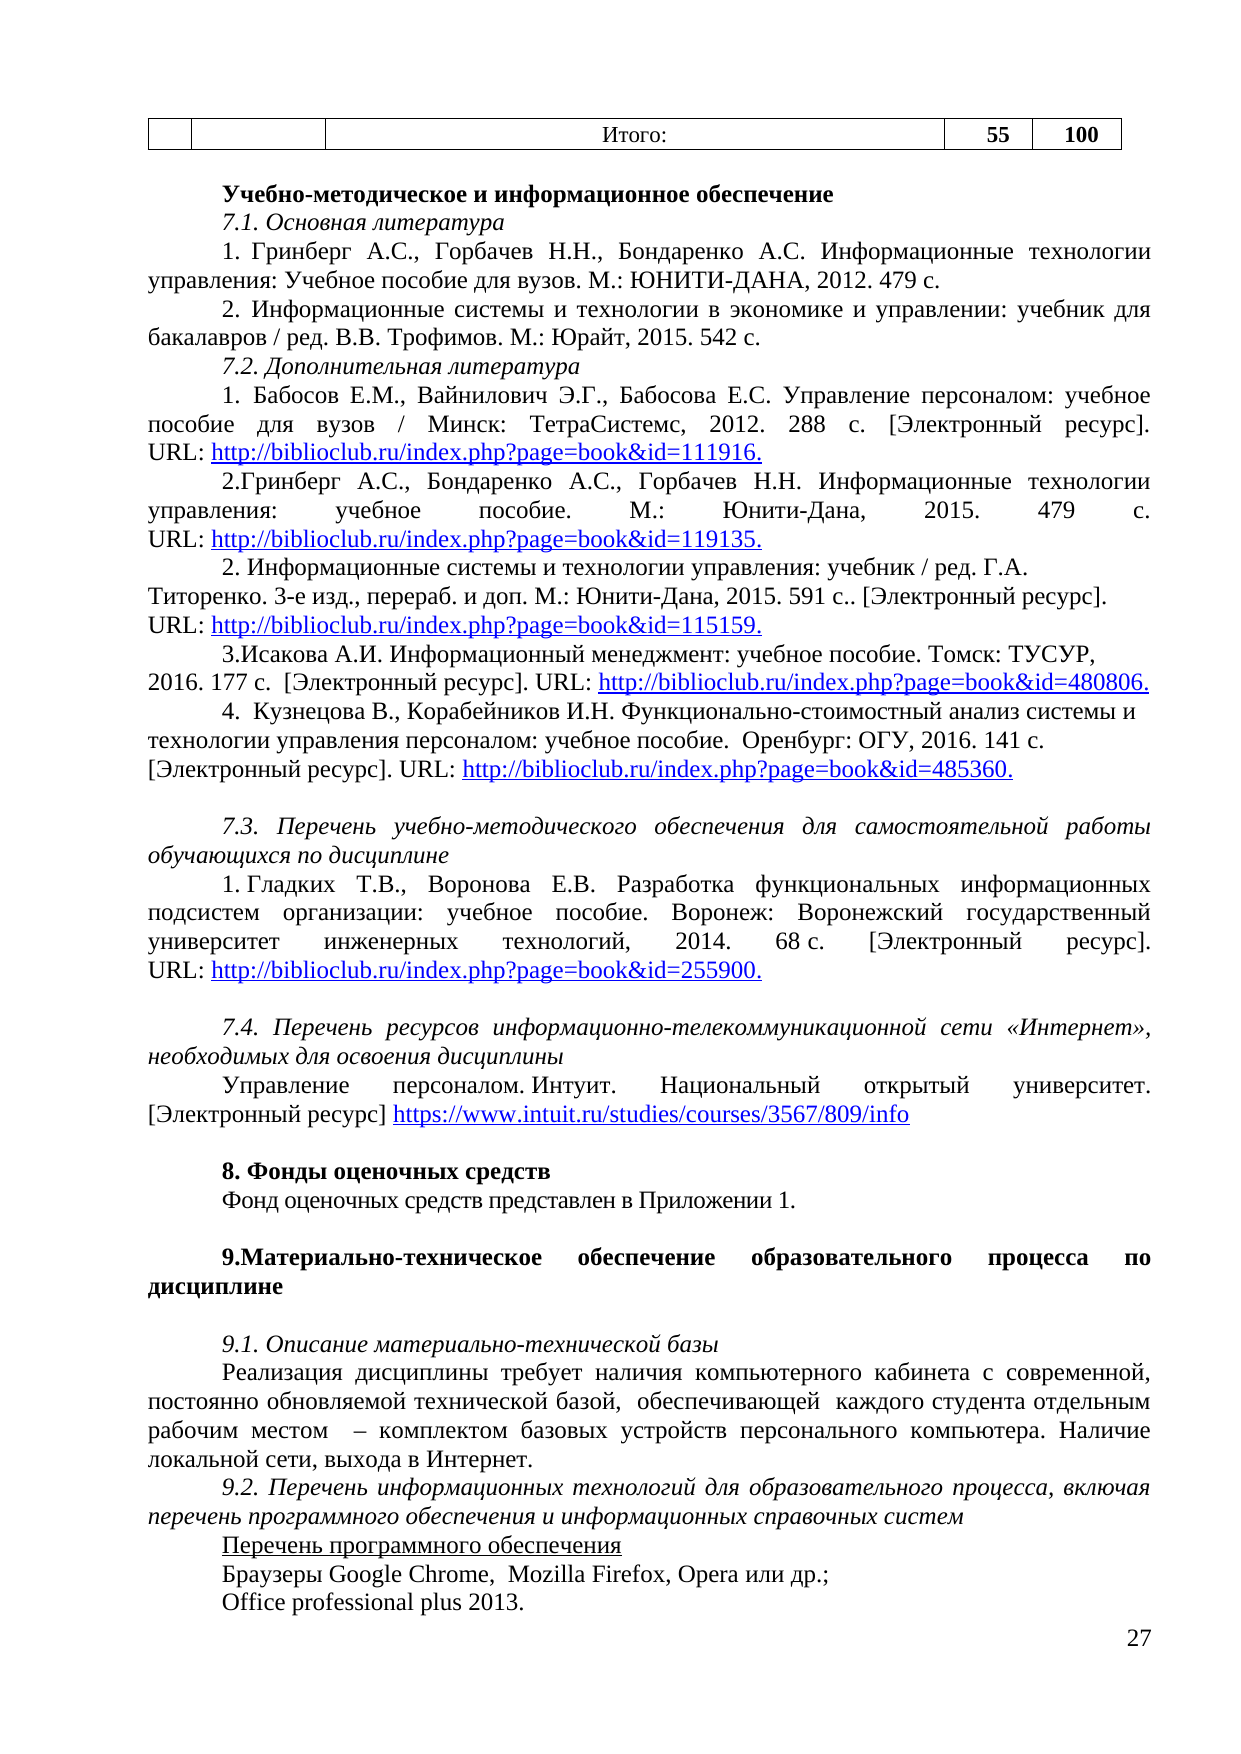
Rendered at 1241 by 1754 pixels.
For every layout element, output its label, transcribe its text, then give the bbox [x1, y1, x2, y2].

text 9.2. Перечень информационных технологий для образовательного процесса, включая перечень программного обеспечения и информационных справочных систем [148, 1472, 1152, 1530]
text 7.4. Перечень ресурсов информационно-телекоммуникационной сети «Интернет», необходимых для освоения дисциплины [148, 1012, 1152, 1070]
list Информационные системы и технологии в экономике и управлении: учебник для бакалавров / ред. В.В. Трофимов. М.: Юрайт, 2015. 542 с. [148, 294, 1152, 351]
text Перечень программного обеспечения [148, 1530, 1152, 1559]
text Реализация дисциплины требует наличия компьютерного кабинета с современной, постоянно обновляемой технической базой, обеспечивающей каждого студента отдельным рабочим местом – комплектом базовых устройств персонального компьютера. Наличие локальной сети, выхода в Интернет. [148, 1357, 1152, 1472]
text 4. Кузнецова В., Корабейников И.Н. Функционально-стоимостный анализ системы и технологии управления персоналом: учебное пособие. Оренбург: ОГУ, 2016. 141 с. [Электронный ресурс]. URL: http://biblioclub.ru/index.php?page=book&id=485360. [148, 696, 1152, 782]
text 3.Исакова А.И. Информационный менеджмент: учебное пособие. Томск: ТУСУР, 2016. 177 с. [Электронный ресурс]. URL: http://biblioclub.ru/index.php?page=book&id=480806. [148, 639, 1152, 696]
text Учебно-методическое и информационное обеспечение [148, 179, 1152, 207]
table_cell Итого: [326, 119, 944, 149]
text Office professional plus 2013. [148, 1587, 1152, 1616]
text 7.3. Перечень учебно-методического обеспечения для самостоятельной работы обучающихся по дисциплине [148, 811, 1152, 869]
text 2.Гринберг А.С., Бондаренко А.С., Горбачев Н.Н. Информационные технологии управления: учебное пособие. М.: Юнити-Дана, 2015. 479 с. URL: http://biblioclub.ru/index.php?page=book&id=119135. [148, 466, 1152, 552]
text Браузеры Google Chrome, Mozilla Firefox, Opera или др.; [148, 1559, 1152, 1587]
text 2. Информационные системы и технологии управления: учебник / ред. Г.А. Титоренко. 3-е изд., перераб. и доп. М.: Юнити-Дана, 2015. 591 с.. [Электронный ресурс]. URL: http://biblioclub.ru/index.php?page=book&id=115159. [148, 552, 1152, 639]
text 1. Гладких Т.В., Воронова Е.В. Разработка функциональных информационных подсистем организации: учебное пособие. Воронеж: Воронежский государственный университет инженерных технологий, 2014. 68 с. [Электронный ресурс]. URL: http://biblioclub.ru/index.php?page=book&id=255900. [148, 869, 1152, 984]
text 8. Фонды оценочных средств [148, 1156, 1152, 1185]
text 7.1. Основная литература [148, 207, 1152, 236]
table_cell 55 [945, 119, 1032, 149]
text 9.Материально-техническое обеспечение образовательного процесса по дисциплине [148, 1242, 1152, 1300]
table_cell [192, 119, 325, 149]
text Фонд оценочных средств представлен в Приложении 1. [148, 1185, 1152, 1214]
text 9.1. Описание материально-технической базы [148, 1329, 1152, 1357]
text 7.2. Дополнительная литература [148, 351, 1152, 380]
text 1. Бабосов Е.М., Вайнилович Э.Г., Бабосова Е.С. Управление персоналом: учебное пособие для вузов / Минск: ТетраСистемс, 2012. 288 с. [Электронный ресурс]. URL: http://biblioclub.ru/index.php?page=book&id=111916. [148, 380, 1152, 466]
list Гринберг А.С., Горбачев Н.Н., Бондаренко А.С. Информационные технологии управления: Учебное пособие для вузов. М.: ЮНИТИ-ДАНА, 2012. 479 с. [148, 236, 1152, 294]
text Управление персоналом. Интуит. Национальный открытый университет. [Электронный ресурс] https://www.intuit.ru/studies/courses/3567/809/info [148, 1070, 1152, 1127]
table_cell 100 [1033, 119, 1121, 149]
table_cell [149, 119, 191, 149]
